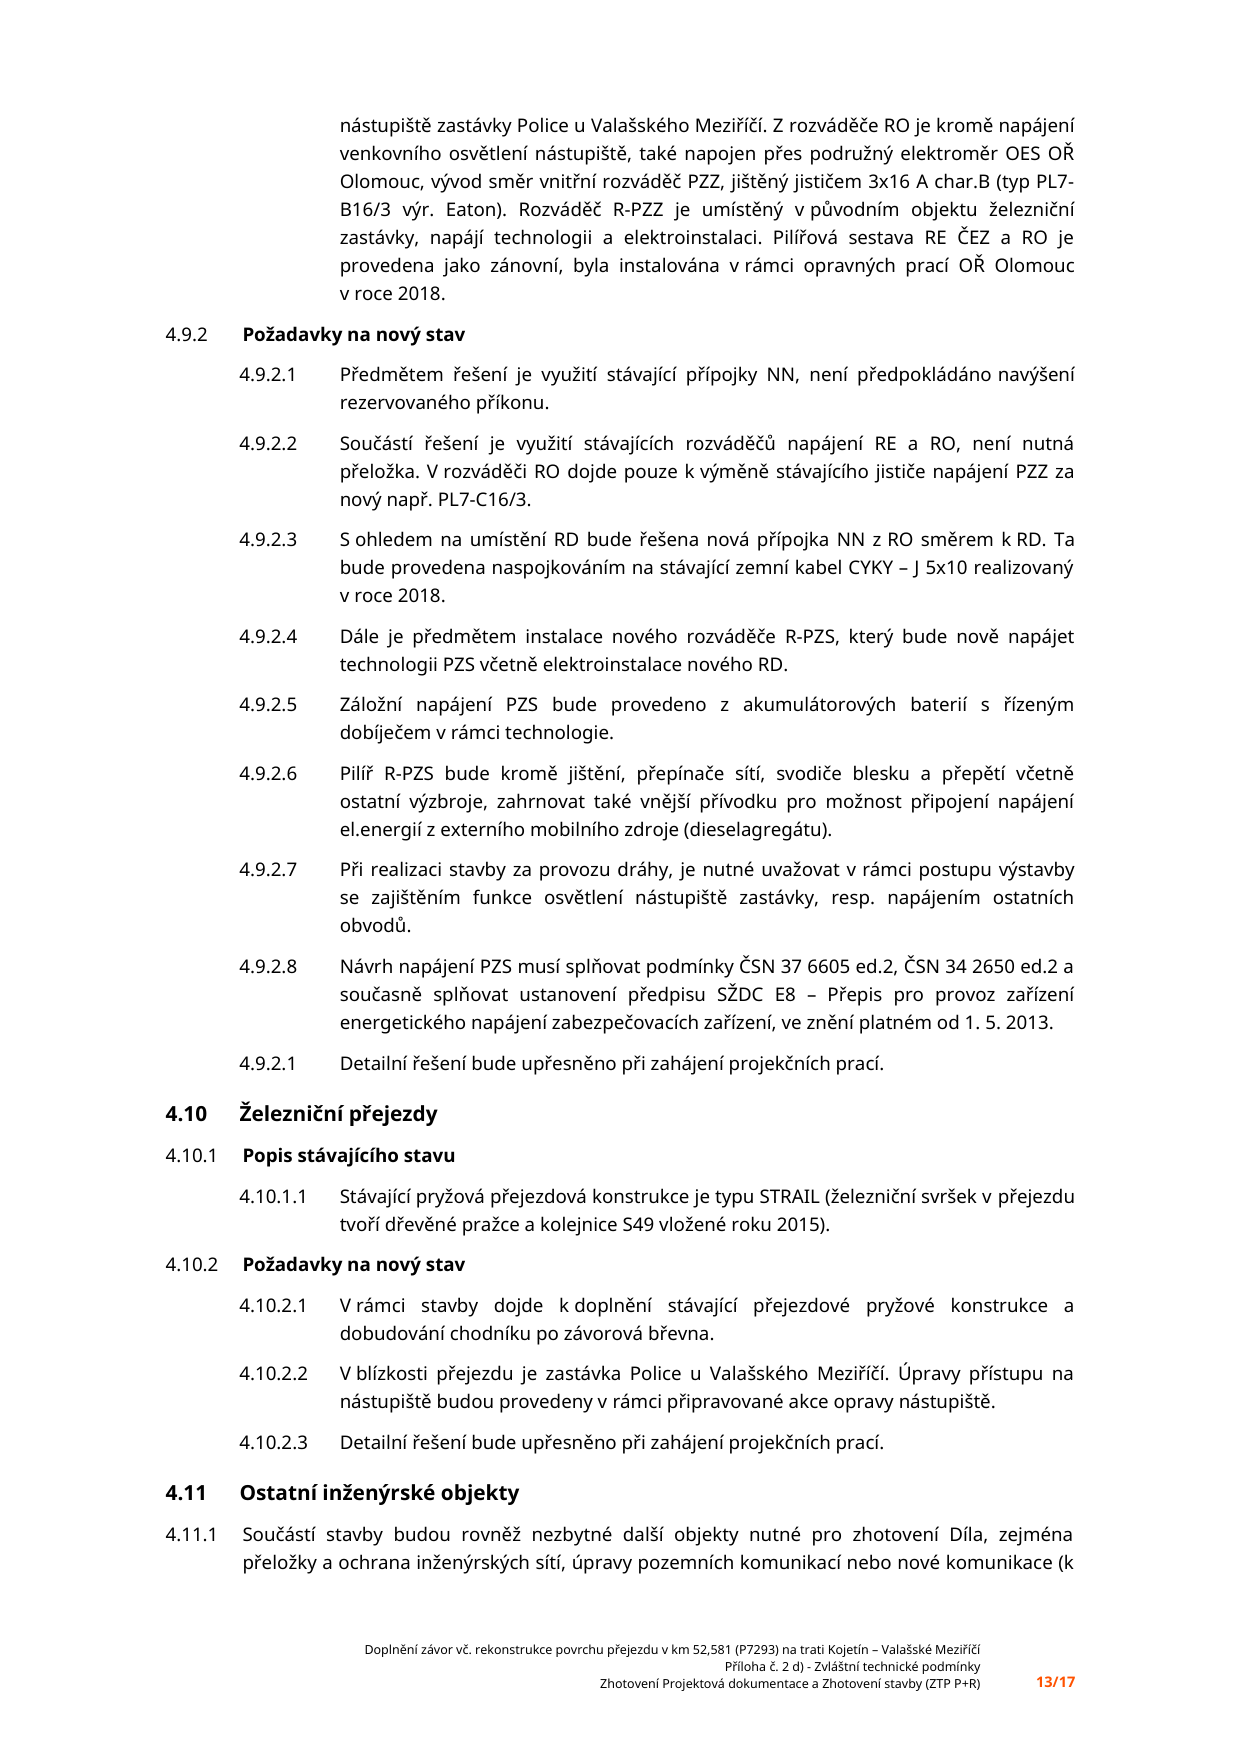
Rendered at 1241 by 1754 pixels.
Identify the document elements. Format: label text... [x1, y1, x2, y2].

list Popis stávajícího stavu [165, 1142, 1075, 1168]
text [239, 112, 1075, 306]
text Železniční přejezdy [165, 1099, 1075, 1127]
list Požadavky na nový stav [165, 1251, 1075, 1277]
list Detailní řešení bude upřesněno při zahájení projekčních prací. [239, 1050, 1075, 1075]
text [165, 1522, 1075, 1575]
text Ostatní inženýrské objekty [165, 1478, 1075, 1506]
text Pilíř R-PZS bude kromě jištění, přepínače sítí, svodiče blesku a přepětí včetně ostatní výzbroje, zahrnovat také vnější přívodku pro možnost připojení napájení el.energií z externího mobilního zdroje (dieselagregátu). [239, 760, 1075, 842]
list V blízkosti přejezdu je zastávka Police u Valašského Meziříčí. Úpravy přístupu na nástupiště budou provedeny v rámci připravované akce opravy nástupiště. [239, 1361, 1075, 1414]
text Součástí řešení je využití stávajících rozváděčů napájení RE a RO, není nutná přeložka. V rozváděči RO dojde pouze k výměně stávajícího jističe napájení PZZ za nový např. PL7-C16/3. [239, 430, 1075, 511]
text Požadavky na nový stav [165, 321, 1075, 346]
list V rámci stavby dojde k doplnění stávající přejezdové pryžové konstrukce a dobudování chodníku po závorová břevna. [239, 1292, 1075, 1346]
list Stávající pryžová přejezdová konstrukce je typu STRAIL (železniční svršek v přejezdu tvoří dřevěné pražce a kolejnice S49 vložené roku 2015). [239, 1183, 1075, 1236]
text S ohledem na umístění RD bude řešena nová přípojka NN z RO směrem k RD. Ta bude provedena naspojkováním na stávající zemní kabel CYKY – J 5x10 realizovaný v roce 2018. [239, 526, 1075, 608]
text Záložní napájení PZS bude provedeno z akumulátorových baterií s řízeným dobíječem v rámci technologie. [239, 692, 1075, 745]
text Při realizaci stavby za provozu dráhy, je nutné uvažovat v rámci postupu výstavby se zajištěním funkce osvětlení nástupiště zastávky, resp. napájením ostatních obvodů. [239, 857, 1075, 938]
text Návrh napájení PZS musí splňovat podmínky ČSN 37 6605 ed.2, ČSN 34 2650 ed.2 a současně splňovat ustanovení předpisu SŽDC E8 – Přepis pro provoz zařízení energetického napájení zabezpečovacích zařízení, ve znění platném od 1. 5. 2013. [239, 953, 1075, 1035]
text Předmětem řešení je využití stávající přípojky NN, není předpokládáno navýšení rezervovaného příkonu. [239, 361, 1075, 415]
list Detailní řešení bude upřesněno při zahájení projekčních prací. [239, 1429, 1075, 1454]
text Dále je předmětem instalace nového rozváděče R-PZS, který bude nově napájet technologii PZS včetně elektroinstalace nového RD. [239, 623, 1075, 677]
